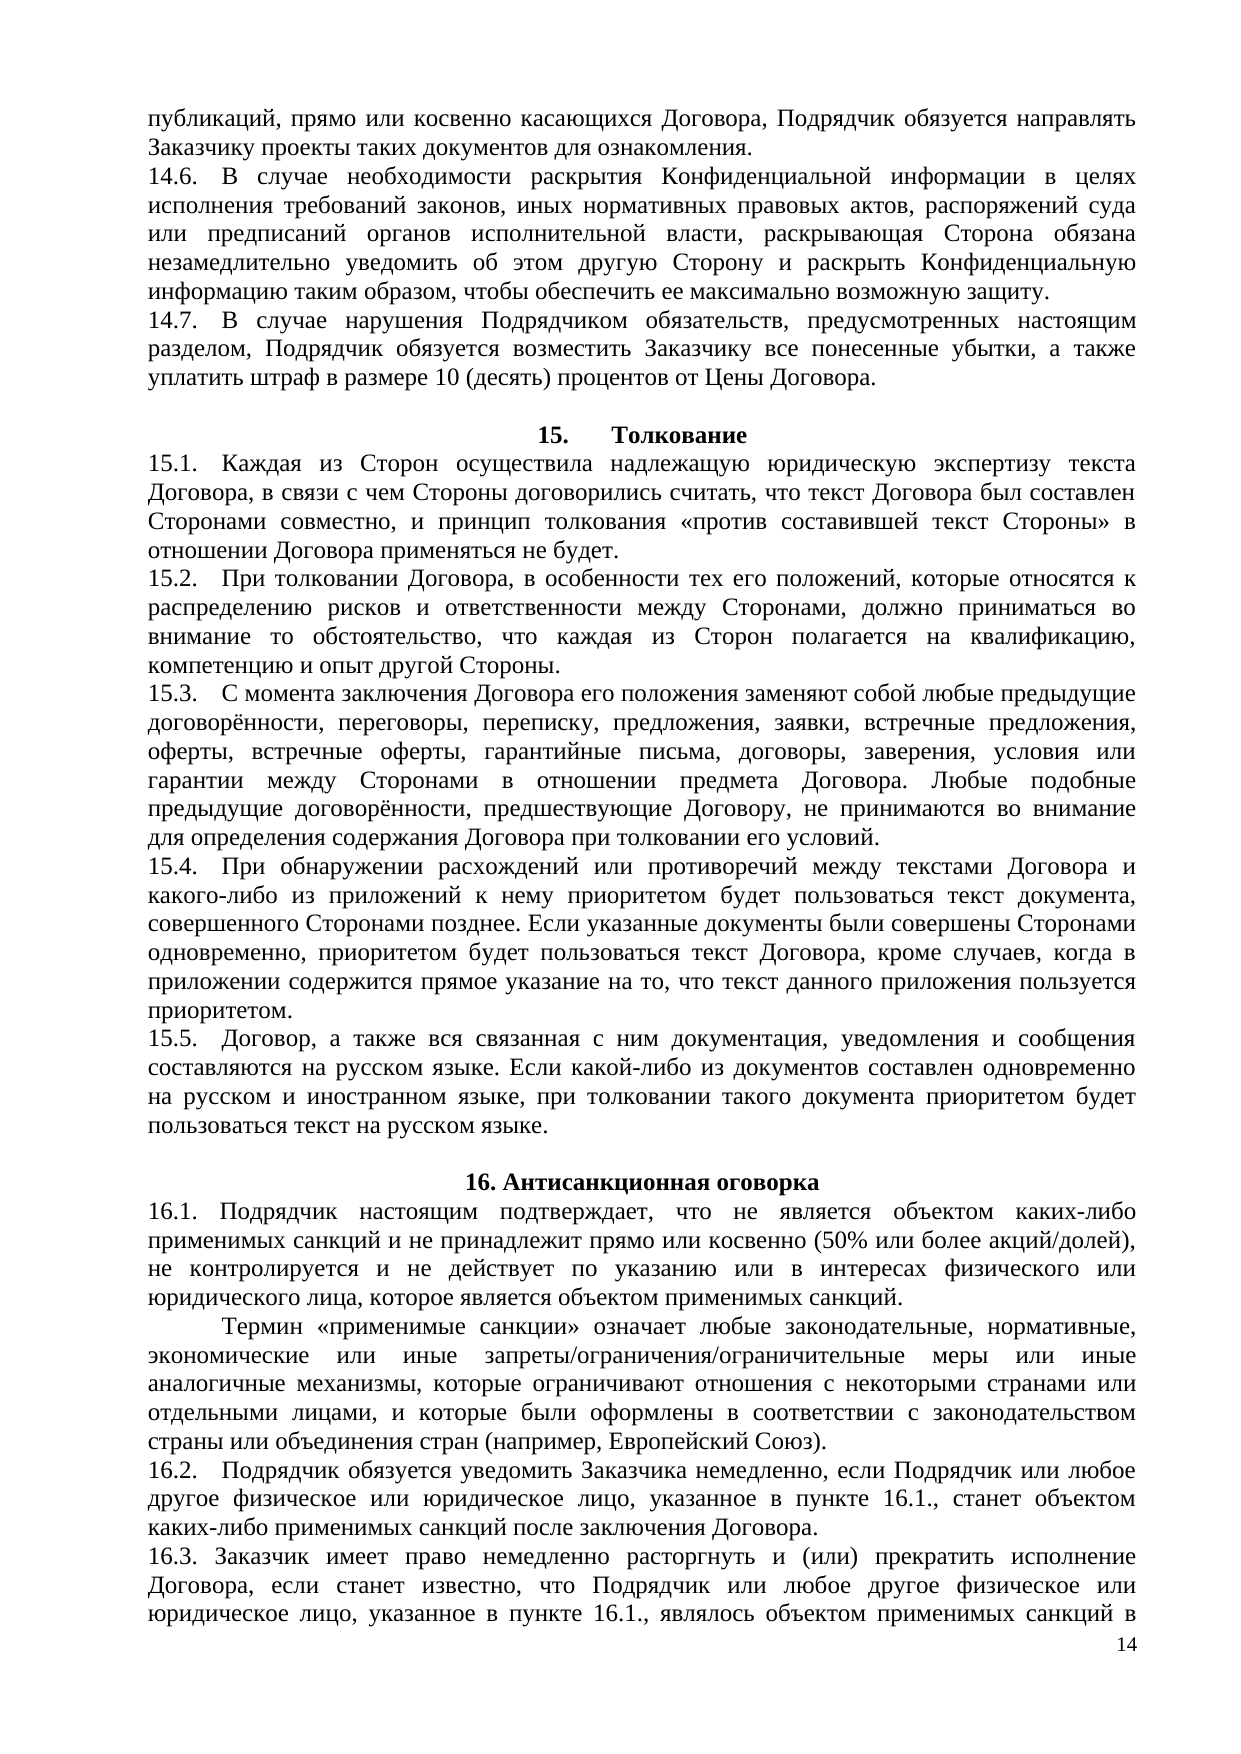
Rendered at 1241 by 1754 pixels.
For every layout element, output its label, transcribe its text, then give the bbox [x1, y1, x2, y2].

list 15.3. С момента заключения Договора его положения заменяют собой любые предыдущие договорённости, переговоры, переписку, предложения, заявки, встречные предложения, оферты, встречные оферты, гарантийные письма, договоры, заверения, условия или гарантии между Сторонами в отношении предмета Договора. Любые подобные предыдущие договорённости, предшествующие Договору, не принимаются во внимание для определения содержания Договора при толковании его условий. [148, 678, 1137, 851]
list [148, 103, 1137, 161]
list 15.2. При толковании Договора, в особенности тех его положений, которые относятся к распределению рисков и ответственности между Сторонами, должно приниматься во внимание то обстоятельство, что каждая из Сторон полагается на квалификацию, компетенцию и опыт другой Стороны. [148, 563, 1137, 678]
list 15.4. При обнаружении расхождений или противоречий между текстами Договора и какого-либо из приложений к нему приоритетом будет пользоваться текст документа, совершенного Сторонами позднее. Если указанные документы были совершены Сторонами одновременно, приоритетом будет пользоваться текст Договора, кроме случаев, когда в приложении содержится прямое указание на то, что текст данного приложения пользуется приоритетом. [148, 851, 1137, 1023]
list 15. Толкование [148, 420, 1137, 448]
list 14.6. В случае необходимости раскрытия Конфиденциальной информации в целях исполнения требований законов, иных нормативных правовых актов, распоряжений суда или предписаний органов исполнительной власти, раскрывающая Сторона обязана незамедлительно уведомить об этом другую Сторону и раскрыть Конфиденциальную информацию таким образом, чтобы обеспечить ее максимально возможную защиту. [148, 161, 1137, 305]
list Термин «применимые санкции» означает любые законодательные, нормативные, экономические или иные запреты/ограничения/ограничительные меры или иные аналогичные механизмы, которые ограничивают отношения с некоторыми странами или отдельными лицами, и которые были оформлены в соответствии с законодательством страны или объединения стран (например, Европейский Союз). [148, 1311, 1137, 1455]
list 15.1. Каждая из Сторон осуществила надлежащую юридическую экспертизу текста Договора, в связи с чем Стороны договорились считать, что текст Договора был составлен Сторонами совместно, и принцип толкования «против составившей текст Стороны» в отношении Договора применяться не будет. [148, 448, 1137, 563]
list 16.1. Подрядчик настоящим подтверждает, что не является объектом каких-либо применимых санкций и не принадлежит прямо или косвенно (50% или более акций/долей), не контролируется и не действует по указанию или в интересах физического или юридического лица, которое является объектом применимых санкций. [148, 1196, 1137, 1311]
list 16.2. Подрядчик обязуется уведомить Заказчика немедленно, если Подрядчик или любое другое физическое или юридическое лицо, указанное в пункте 16.1., станет объектом каких-либо применимых санкций после заключения Договора. [148, 1455, 1137, 1541]
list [148, 1541, 1137, 1627]
list 16. Антисанкционная оговорка [148, 1167, 1137, 1196]
list 14.7. В случае нарушения Подрядчиком обязательств, предусмотренных настоящим разделом, Подрядчик обязуется возместить Заказчику все понесенные убытки, а также уплатить штраф в размере 10 (десять) процентов от Цены Договора. [148, 305, 1137, 391]
list 15.5. Договор, а также вся связанная с ним документация, уведомления и сообщения составляются на русском языке. Если какой-либо из документов составлен одновременно на русском и иностранном языке, при толковании такого документа приоритетом будет пользоваться текст на русском языке. [148, 1023, 1137, 1138]
